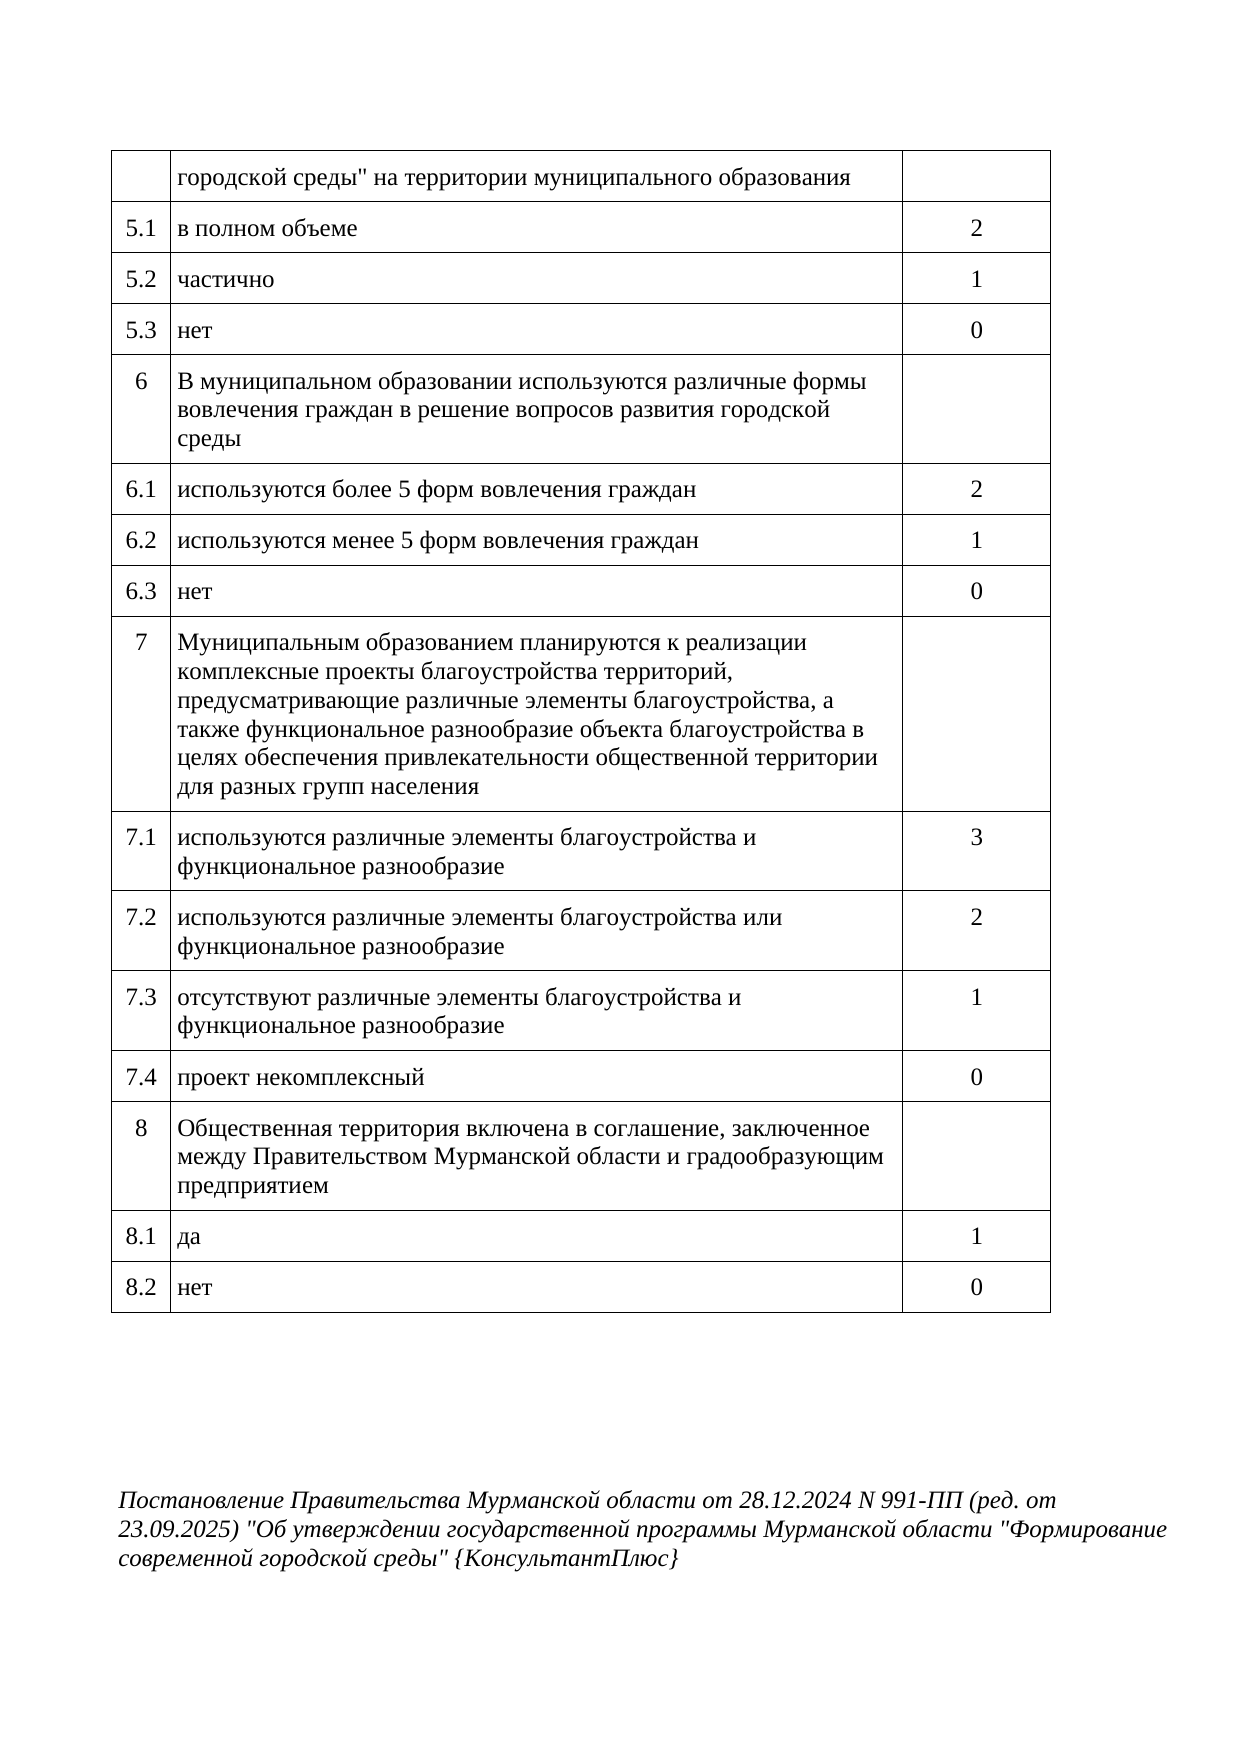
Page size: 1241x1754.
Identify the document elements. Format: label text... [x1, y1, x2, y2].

table_cell частично [171, 253, 902, 303]
table_cell используются более 5 форм вовлечения граждан [171, 464, 902, 514]
table_cell используются различные элементы благоустройства и функциональное разнообразие [171, 812, 902, 890]
table_cell 2 [903, 202, 1050, 252]
table_cell проект некомплексный [171, 1051, 902, 1101]
table_cell нет [171, 304, 902, 354]
table_cell 5 [112, 151, 170, 201]
table_cell 8 [112, 1102, 170, 1209]
table_cell 1 [903, 253, 1050, 303]
table_cell нет [171, 566, 902, 616]
table_cell 2 [903, 891, 1050, 970]
table_cell В муниципальном образовании используются различные формы вовлечения граждан в решение вопросов развития городской среды [171, 355, 902, 463]
table_cell 1 [903, 515, 1050, 565]
table_cell [903, 151, 1050, 201]
table_cell 5.3 [112, 304, 170, 354]
table_cell используются различные элементы благоустройства или функциональное разнообразие [171, 891, 902, 970]
table_cell 6.2 [112, 515, 170, 565]
table_cell 2 [903, 464, 1050, 514]
table_cell 7.4 [112, 1051, 170, 1101]
table_cell 5.2 [112, 253, 170, 303]
table_cell 0 [903, 566, 1050, 616]
table_cell отсутствуют различные элементы благоустройства и функциональное разнообразие [171, 971, 902, 1050]
table_cell 1 [903, 971, 1050, 1050]
table_cell 8.1 [112, 1211, 170, 1261]
table_cell 6 [112, 355, 170, 463]
table_cell [903, 1102, 1050, 1209]
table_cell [171, 151, 902, 201]
table_cell 3 [903, 812, 1050, 890]
table_cell нет [171, 1262, 902, 1312]
table_cell 6.3 [112, 566, 170, 616]
table_cell в полном объеме [171, 202, 902, 252]
table_cell [903, 355, 1050, 463]
table_cell 0 [903, 304, 1050, 354]
table_cell да [171, 1211, 902, 1261]
table_cell 5.1 [112, 202, 170, 252]
table_cell 6.1 [112, 464, 170, 514]
table_cell Общественная территория включена в соглашение, заключенное между Правительством Мурманской области и градообразующим предприятием [171, 1102, 902, 1209]
table_cell [903, 617, 1050, 811]
table_cell 0 [903, 1262, 1050, 1312]
table_cell Муниципальным образованием планируются к реализации комплексные проекты благоустройства территорий, предусматривающие различные элементы благоустройства, а также функциональное разнообразие объекта благоустройства в целях обеспечения привлекательности общественной территории для разных групп населения [171, 617, 902, 811]
table_cell 7 [112, 617, 170, 811]
table_cell 7.2 [112, 891, 170, 970]
table_cell 7.1 [112, 812, 170, 890]
table_cell 8.2 [112, 1262, 170, 1312]
text Постановление Правительства Мурманской области от 28.12.2024 N 991-ПП (ред. от 23.09.2025) "Об утверждении государственной программы Мурманской области "Формирование современной городской среды" {КонсультантПлюс} [118, 1456, 1181, 1600]
table_cell используются менее 5 форм вовлечения граждан [171, 515, 902, 565]
table_cell 1 [903, 1211, 1050, 1261]
table_cell 0 [903, 1051, 1050, 1101]
table_cell 7.3 [112, 971, 170, 1050]
